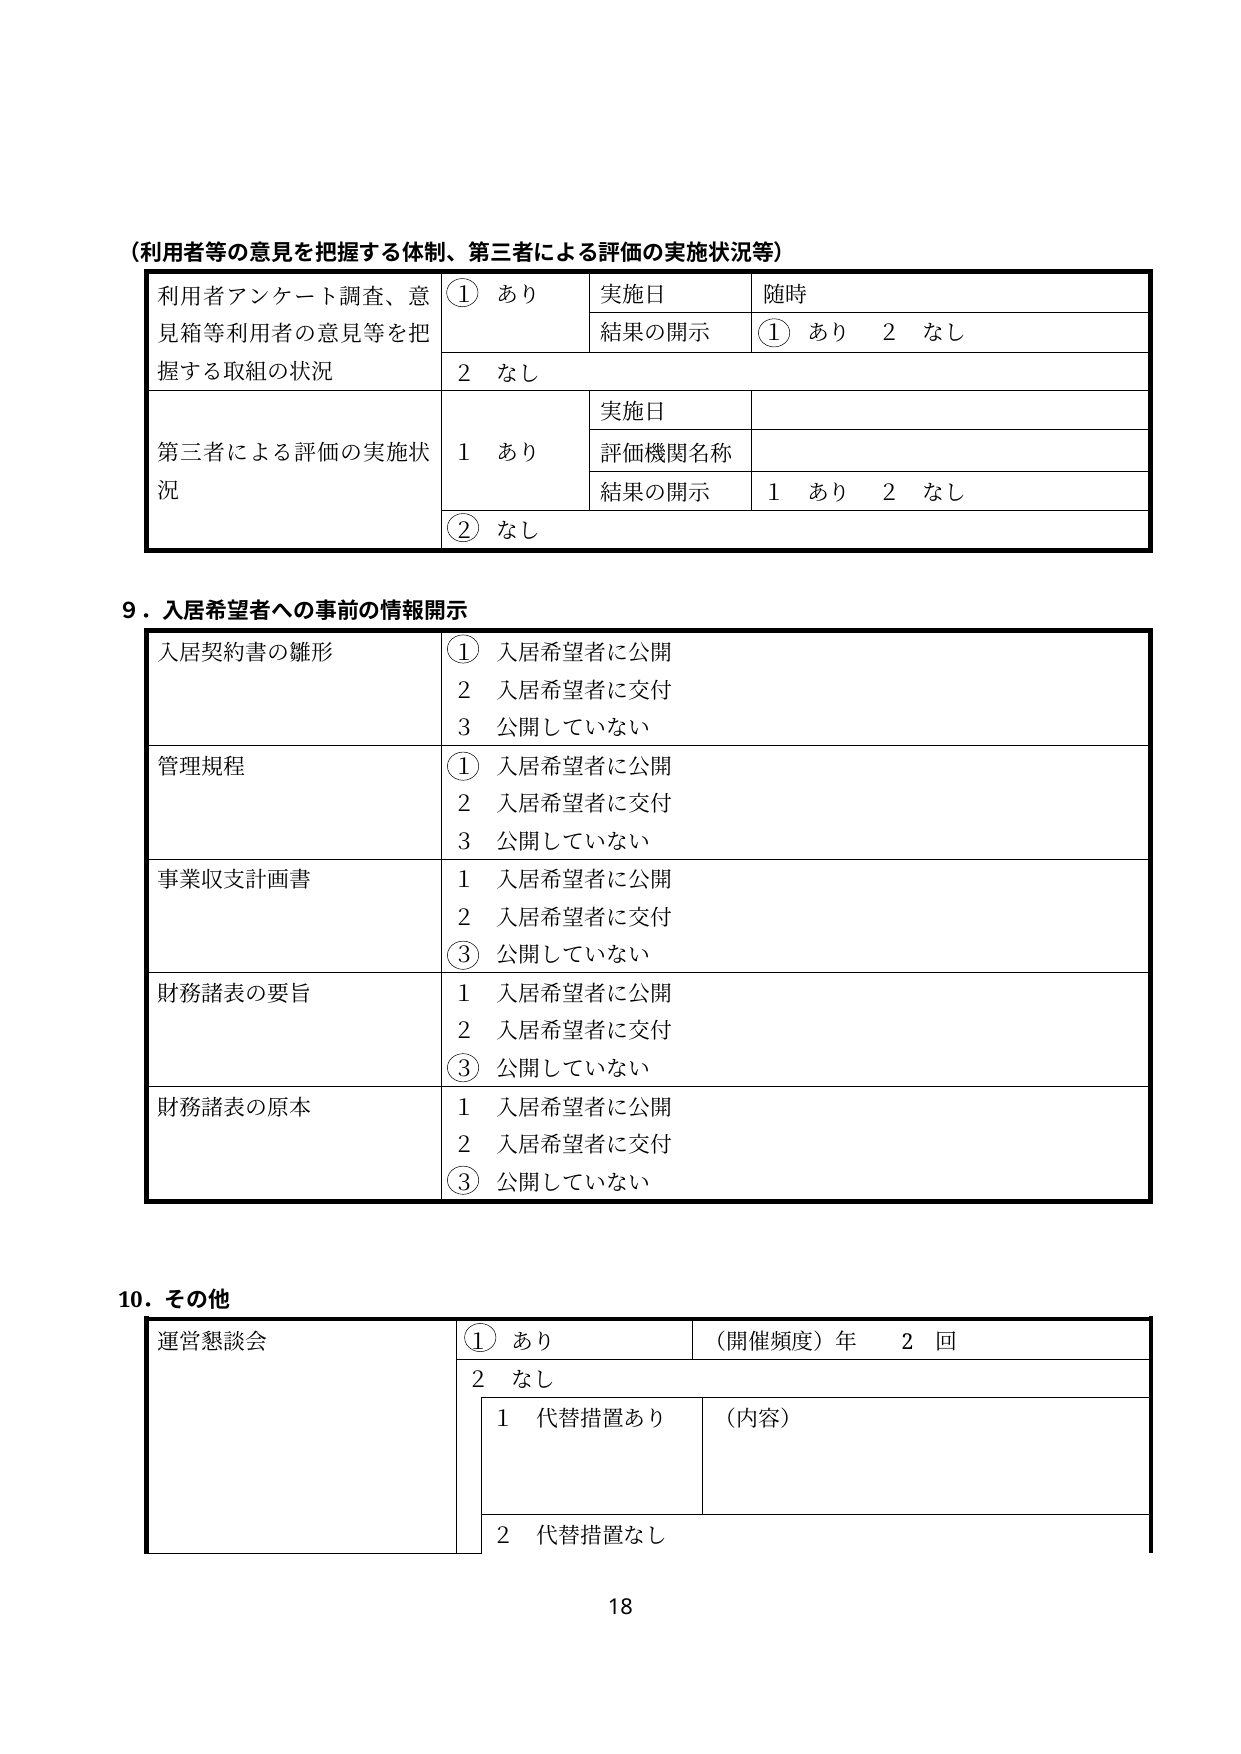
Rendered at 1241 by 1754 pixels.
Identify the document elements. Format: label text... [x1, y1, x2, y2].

text （利用者等の意見を把握する体制、第三者による評価の実施状況等） [118, 232, 1122, 269]
table_cell １ 入居希望者に公開 ２ 入居希望者に交付 ３ 公開していない [442, 973, 1148, 1086]
table_header １ 入居希望者に公開 ２ 入居希望者に交付 ３ 公開していない [442, 633, 1148, 745]
table_header 実施日 [590, 274, 751, 312]
table_cell 評価機関名称 [590, 430, 751, 471]
table_cell １ あり [442, 391, 589, 510]
table_cell １ 入居希望者に公開 ２ 入居希望者に交付 ３ 公開していない [442, 1087, 1148, 1199]
table_cell 財務諸表の原本 [149, 1087, 441, 1199]
table_header １ あり [457, 1321, 692, 1359]
table_header 利用者アンケート調査、意見箱等利用者の意見等を把握する取組の状況 [149, 274, 441, 390]
table_header 運営懇談会 [149, 1321, 456, 1553]
table_header （開催頻度）年 2 回 [693, 1321, 1149, 1359]
table_cell 財務諸表の要旨 [149, 973, 441, 1086]
table_cell ２ なし [457, 1360, 1149, 1397]
table_cell １ あり ２ なし [752, 472, 1148, 510]
table_cell ２ なし [442, 511, 1148, 548]
table_header 入居契約書の雛形 [149, 633, 441, 745]
table_cell 事業収支計画書 [149, 860, 441, 972]
table_cell [752, 391, 1148, 429]
table_cell １ あり ２ なし [752, 313, 1148, 352]
table_cell 結果の開示 [590, 472, 751, 510]
table_header 随時 [752, 274, 1148, 312]
table_cell １ 入居希望者に公開 ２ 入居希望者に交付 ３ 公開していない [442, 746, 1148, 859]
table_cell 管理規程 [149, 746, 441, 859]
text 10．その他 [118, 1279, 1122, 1316]
table_cell （内容） [703, 1398, 1149, 1514]
table_cell １ 代替措置あり [482, 1398, 702, 1514]
table_cell １ 入居希望者に公開 ２ 入居希望者に交付 ３ 公開していない [442, 860, 1148, 972]
table_cell 実施日 [590, 391, 751, 429]
table_header １ あり [442, 274, 589, 352]
table_cell 結果の開示 [590, 313, 751, 352]
table_cell ２ なし [442, 353, 1148, 390]
table_cell 第三者による評価の実施状況 [149, 391, 441, 548]
table_cell ２ 代替措置なし [482, 1515, 1149, 1553]
text ９．入居希望者への事前の情報開示 [118, 590, 1122, 628]
table_cell [752, 430, 1148, 471]
table_cell [457, 1397, 481, 1553]
